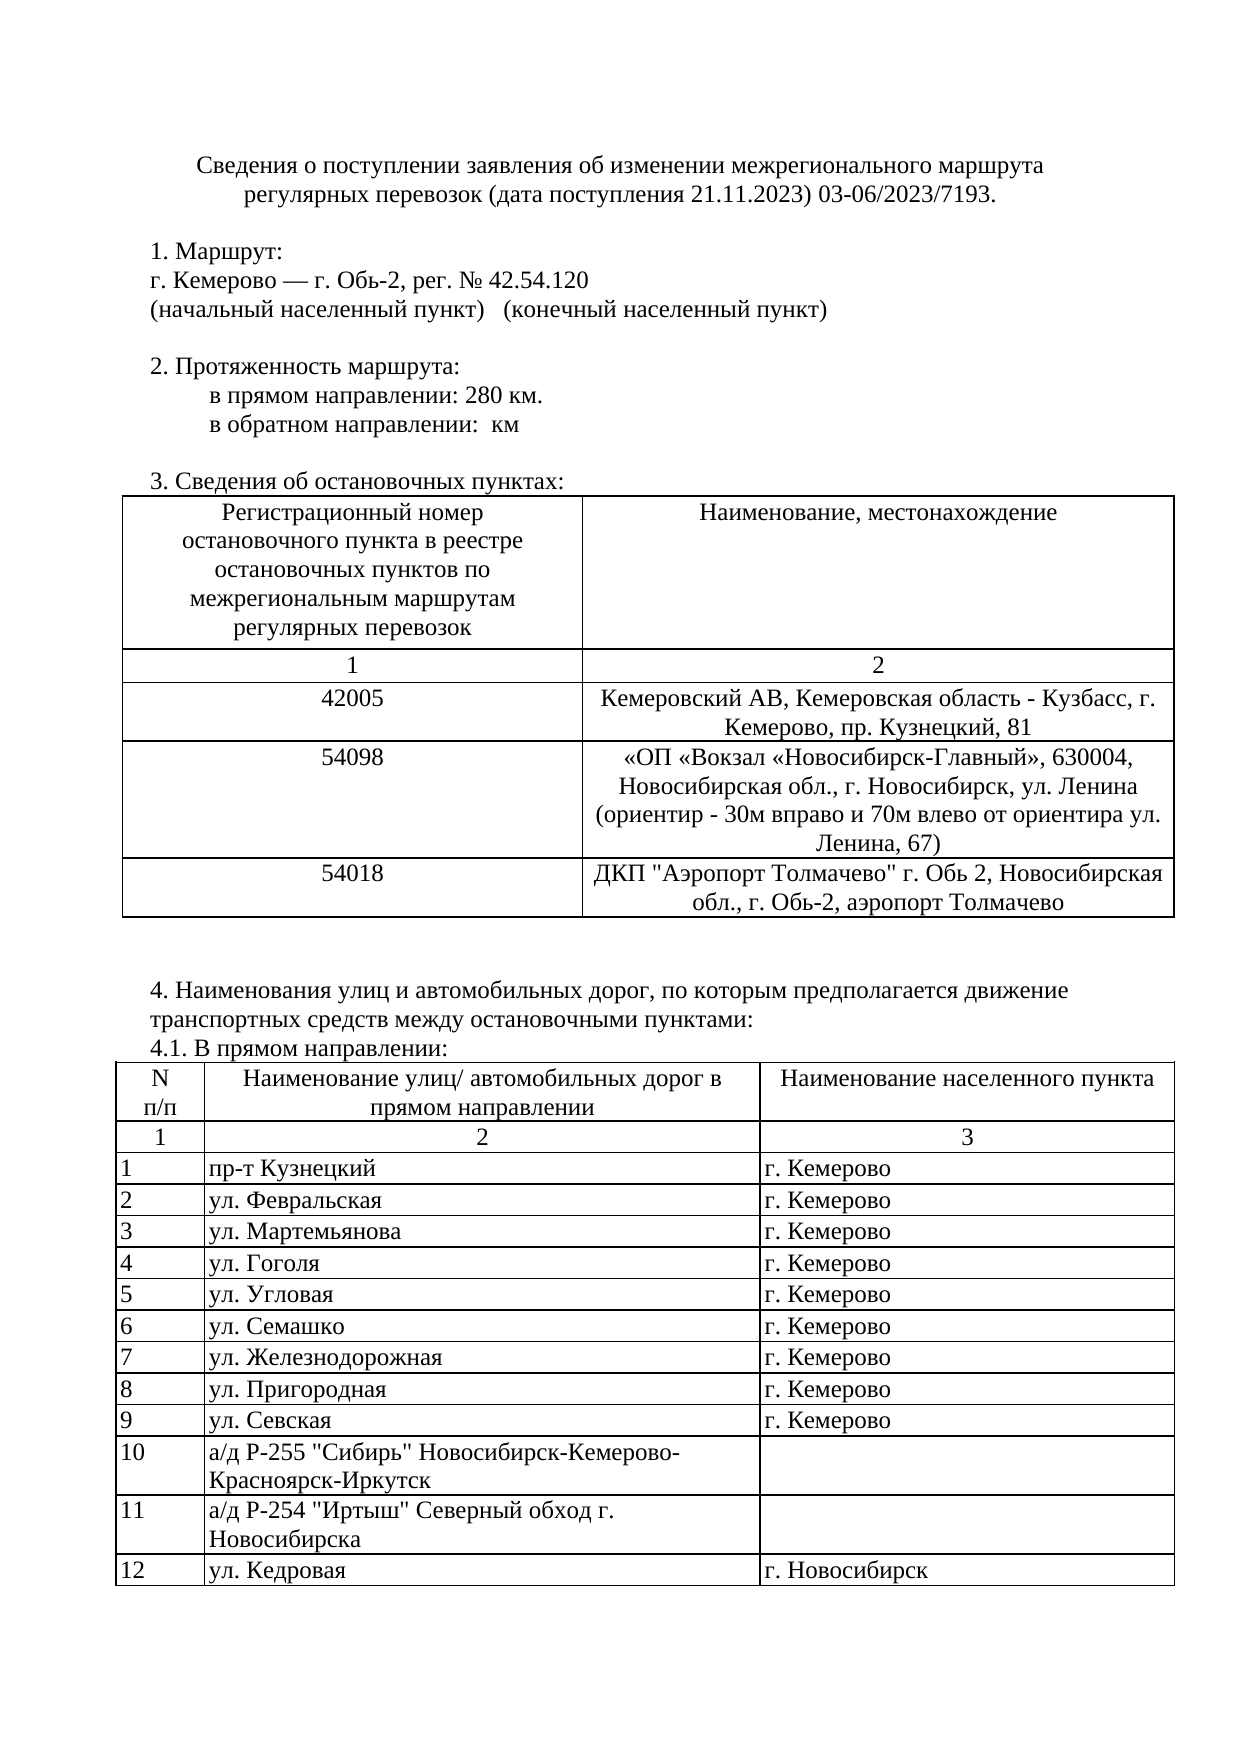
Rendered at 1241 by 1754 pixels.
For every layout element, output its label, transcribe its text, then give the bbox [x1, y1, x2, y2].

table_cell «ОП «Вокзал «Новосибирск-Главный», 630004, Новосибирская обл., г. Новосибирск, ул. Ленина (ориентир - 30м вправо и 70м влево от ориентира ул. Ленина, 67) [583, 742, 1173, 857]
table_cell ул. Пригородная [205, 1374, 759, 1403]
table_cell пр-т Кузнецкий [205, 1153, 759, 1183]
table_cell 9 [117, 1405, 204, 1435]
text в обратном направлении: км [150, 409, 1090, 437]
table_cell а/д Р-254 "Иртыш" Северный обход г. Новосибирска [205, 1496, 759, 1553]
table_cell г. Кемерово [761, 1374, 1174, 1403]
table_cell 1 [117, 1153, 204, 1183]
text 3. Сведения об остановочных пунктах: [150, 466, 1090, 495]
table_cell г. Кемерово [761, 1405, 1174, 1435]
text г. Кемерово — г. Обь-2, рег. № 42.54.120 [150, 265, 1090, 294]
table_header Наименование, местонахождение [583, 497, 1173, 648]
table_cell 2 [117, 1185, 204, 1215]
table_cell 6 [117, 1311, 204, 1341]
table_cell г. Кемерово [761, 1153, 1174, 1183]
table_cell 8 [117, 1374, 204, 1403]
table_cell [761, 1496, 1174, 1553]
table_cell г. Кемерово [761, 1342, 1174, 1372]
table_cell Кемеровский АВ, Кемеровская область - Кузбасс, г. Кемерово, пр. Кузнецкий, 81 [583, 683, 1173, 740]
table_cell 1 [123, 650, 582, 681]
table_cell 2 [583, 650, 1173, 681]
table_cell ДКП "Аэропорт Толмачево" г. Обь 2, Новосибирская обл., г. Обь-2, аэропорт Толмачево [583, 859, 1173, 916]
table_header Наименование улиц/ автомобильных дорог в прямом направлении [205, 1063, 759, 1120]
table_cell 7 [117, 1342, 204, 1372]
table_header Наименование населенного пункта [761, 1063, 1174, 1120]
table_cell 11 [117, 1496, 204, 1553]
table_cell г. Новосибирск [761, 1555, 1174, 1584]
table_cell 12 [117, 1555, 204, 1584]
text 4.1. В прямом направлении: [150, 1033, 1090, 1061]
table_cell ул. Угловая [205, 1279, 759, 1309]
table_cell 5 [117, 1279, 204, 1309]
table_cell ул. Кедровая [205, 1555, 759, 1584]
text 4. Наименования улиц и автомобильных дорог, по которым предполагается движение транспортных средств между остановочными пунктами: [150, 975, 1090, 1033]
text в прямом направлении: 280 км. [150, 380, 1090, 409]
table_cell 4 [117, 1248, 204, 1278]
table_cell г. Кемерово [761, 1311, 1174, 1341]
text Сведения о поступлении заявления об изменении межрегионального маршрута регулярных перевозок (дата поступления 21.11.2023) 03-06/2023/7193. [150, 150, 1090, 207]
table_cell а/д Р-255 "Сибирь" Новосибирск-Кемерово-Красноярск-Иркутск [205, 1437, 759, 1494]
text 2. Протяженность маршрута: [150, 351, 1090, 380]
table_cell [761, 1437, 1174, 1494]
table_cell 1 [117, 1122, 204, 1152]
table_cell ул. Севская [205, 1405, 759, 1435]
text 1. Маршрут: [150, 236, 1090, 265]
table_cell 54018 [123, 859, 582, 916]
table_cell 3 [761, 1122, 1174, 1152]
table_cell 10 [117, 1437, 204, 1494]
table_cell ул. Железнодорожная [205, 1342, 759, 1372]
table_cell 42005 [123, 683, 582, 740]
table_header Регистрационный номер остановочного пункта в реестре остановочных пунктов по межрегиональным маршрутам регулярных перевозок [123, 497, 582, 648]
table_cell 3 [117, 1216, 204, 1246]
table_cell ул. Гоголя [205, 1248, 759, 1278]
table_header N п/п [117, 1063, 204, 1120]
table_cell г. Кемерово [761, 1279, 1174, 1309]
table_cell ул. Февральская [205, 1185, 759, 1215]
table_cell г. Кемерово [761, 1185, 1174, 1215]
table_cell 2 [205, 1122, 759, 1152]
table_cell г. Кемерово [761, 1248, 1174, 1278]
text (начальный населенный пункт) (конечный населенный пункт) [150, 294, 1090, 322]
table_cell 54098 [123, 742, 582, 857]
table_cell ул. Семашко [205, 1311, 759, 1341]
table_cell г. Кемерово [761, 1216, 1174, 1246]
table_cell ул. Мартемьянова [205, 1216, 759, 1246]
